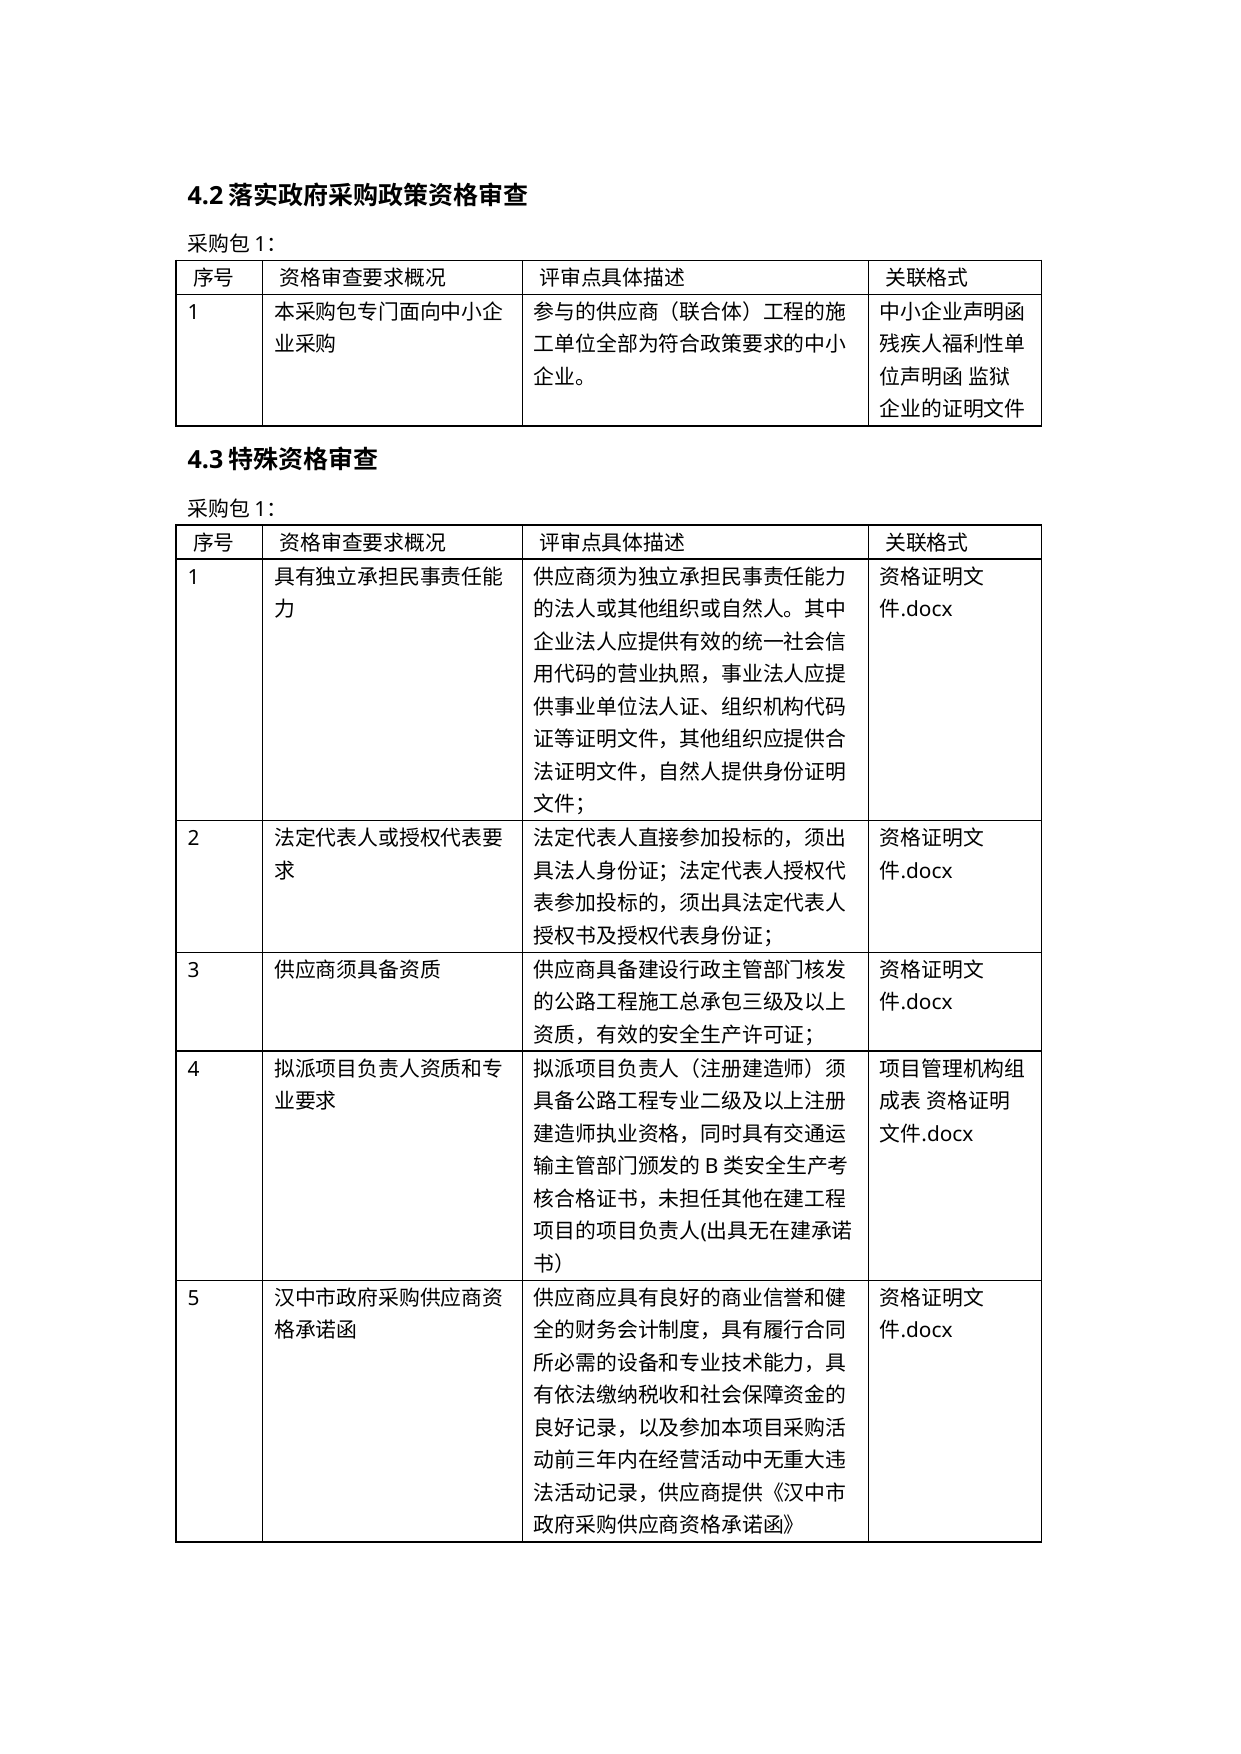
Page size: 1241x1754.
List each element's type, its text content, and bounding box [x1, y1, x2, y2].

table_cell 资格证明文件.docx [869, 821, 1041, 951]
table_cell 法定代表人直接参加投标的，须出具法人身份证；法定代表人授权代表参加投标的，须出具法定代表人授权书及授权代表身份证； [523, 821, 868, 951]
table_cell 3 [177, 953, 262, 1050]
text 4.3特殊资格审查 [187, 427, 1053, 492]
table_cell 法定代表人或授权代表要求 [263, 821, 522, 951]
table_header 评审点具体描述 [523, 261, 868, 293]
table_cell 资格证明文件.docx [869, 560, 1041, 820]
table_cell 拟派项目负责人资质和专业要求 [263, 1052, 522, 1279]
text 采购包1： [187, 492, 1053, 524]
table_cell 4 [177, 1052, 262, 1279]
table_cell 本采购包专门面向中小企业采购 [263, 295, 522, 425]
table_cell 1 [177, 560, 262, 820]
text 4.2落实政府采购政策资格审查 [187, 162, 1053, 227]
table_cell 资格证明文件.docx [869, 953, 1041, 1050]
table_header 评审点具体描述 [523, 526, 868, 558]
table_cell 供应商具备建设行政主管部门核发的公路工程施工总承包三级及以上资质，有效的安全生产许可证； [523, 953, 868, 1050]
table_header 资格审查要求概况 [263, 526, 522, 558]
table_cell 资格证明文件.docx [869, 1281, 1041, 1541]
table_cell 供应商须具备资质 [263, 953, 522, 1050]
table_cell 项目管理机构组成表 资格证明文件.docx [869, 1052, 1041, 1279]
table_header 资格审查要求概况 [263, 261, 522, 293]
table_cell 2 [177, 821, 262, 951]
table_header 序号 [177, 261, 262, 293]
table_cell 1 [177, 295, 262, 425]
text 采购包1： [187, 227, 1053, 259]
table_header 关联格式 [869, 526, 1041, 558]
table_header 序号 [177, 526, 262, 558]
table_cell 供应商应具有良好的商业信誉和健全的财务会计制度，具有履行合同所必需的设备和专业技术能力，具有依法缴纳税收和社会保障资金的良好记录，以及参加本项目采购活动前三年内在经营活动中无重大违法活动记录，供应商提供《汉中市政府采购供应商资格承诺函》 [523, 1281, 868, 1541]
table_cell 汉中市政府采购供应商资格承诺函 [263, 1281, 522, 1541]
table_cell 具有独立承担民事责任能力 [263, 560, 522, 820]
table_cell 供应商须为独立承担民事责任能力的法人或其他组织或自然人。其中企业法人应提供有效的统一社会信用代码的营业执照，事业法人应提供事业单位法人证、组织机构代码证等证明文件，其他组织应提供合法证明文件，自然人提供身份证明文件； [523, 560, 868, 820]
table_cell 中小企业声明函 残疾人福利性单位声明函 监狱企业的证明文件 [869, 295, 1041, 425]
table_header 关联格式 [869, 261, 1041, 293]
table_cell 拟派项目负责人（注册建造师）须具备公路工程专业二级及以上注册建造师执业资格，同时具有交通运输主管部门颁发的B 类安全生产考核合格证书，未担任其他在建工程项目的项目负责人(出具无在建承诺书） [523, 1052, 868, 1279]
table_cell 5 [177, 1281, 262, 1541]
table_cell 参与的供应商（联合体）工程的施工单位全部为符合政策要求的中小企业。 [523, 295, 868, 425]
